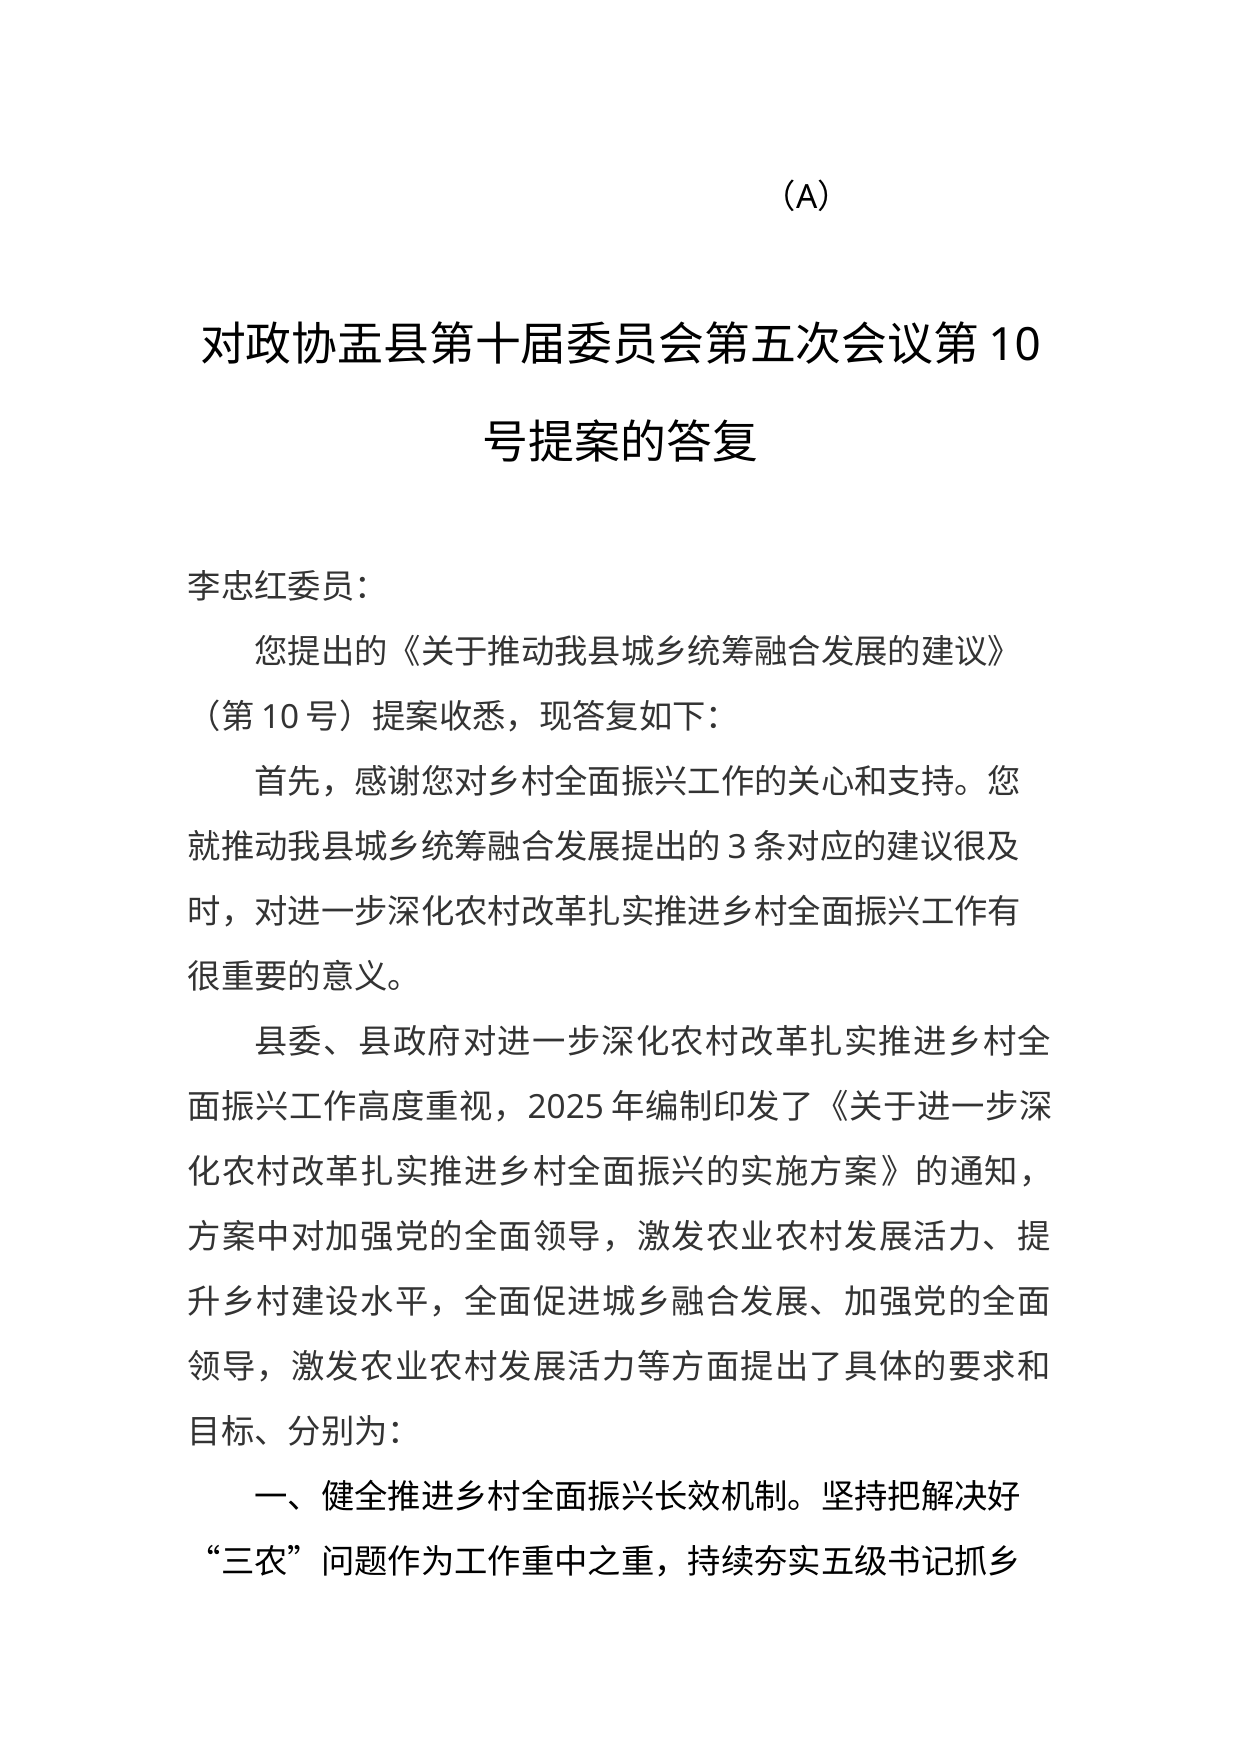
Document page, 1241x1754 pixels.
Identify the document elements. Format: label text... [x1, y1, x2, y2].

text 您提出的《关于推动我县城乡统筹融合发展的建议》（第10号）提案收悉，现答复如下： [187, 617, 1053, 747]
text 县委、县政府对进一步深化农村改革扎实推进乡村全面振兴工作高度重视，2025年编制印发了《关于进一步深化农村改革扎实推进乡村全面振兴的实施方案》的通知，方案中对加强党的全面领导，激发农业农村发展活力、提升乡村建设水平，全面促进城乡融合发展、加强党的全面领导，激发农业农村发展活力等方面提出了具体的要求和目标、分别为： [187, 1007, 1053, 1462]
text 首先，感谢您对乡村全面振兴工作的关心和支持。您就推动我县城乡统筹融合发展提出的3条对应的建议很及时，对进一步深化农村改革扎实推进乡村全面振兴工作有很重要的意义。 [187, 747, 1053, 1007]
text 李忠红委员： [187, 552, 1053, 617]
text （A） [187, 162, 1053, 227]
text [187, 1462, 1053, 1592]
text 对政协盂县第十届委员会第五次会议第10号提案的答复 [187, 292, 1053, 487]
